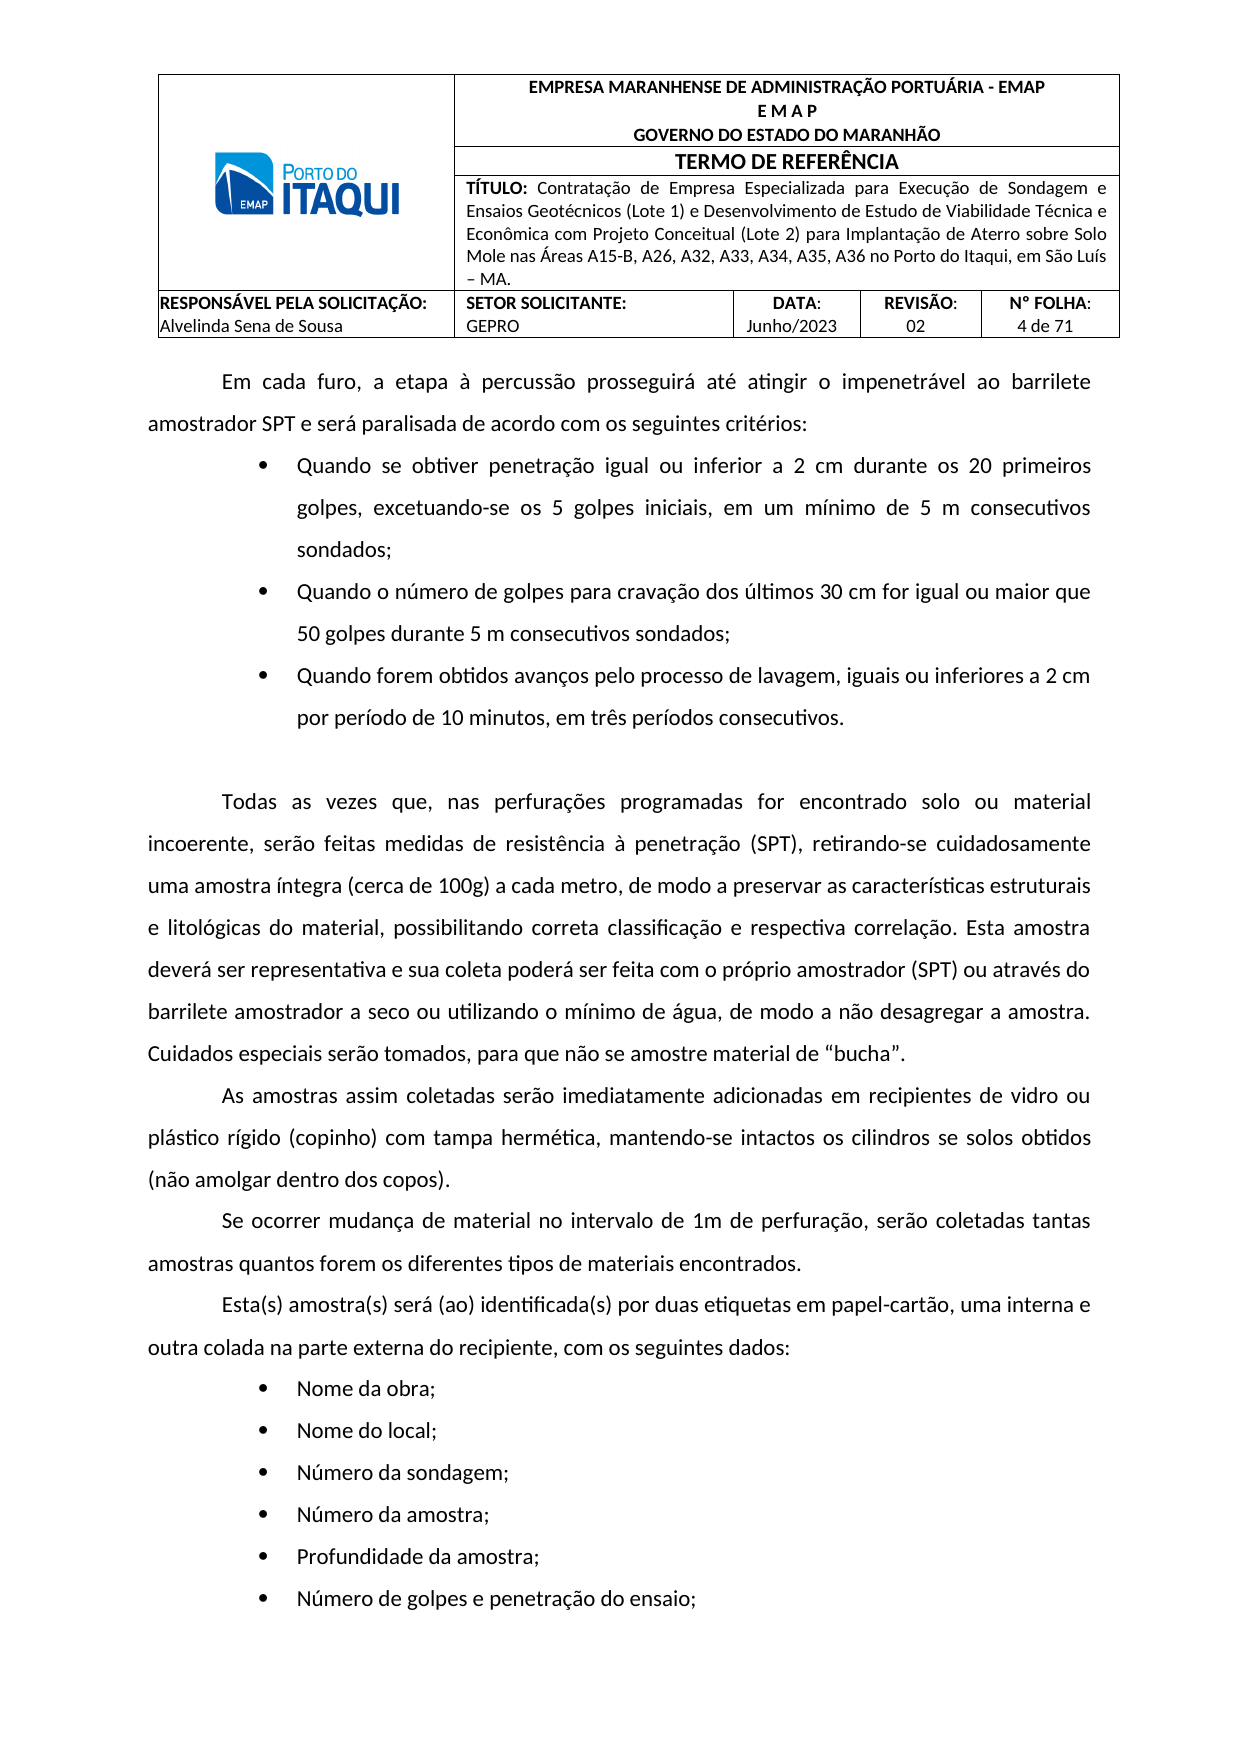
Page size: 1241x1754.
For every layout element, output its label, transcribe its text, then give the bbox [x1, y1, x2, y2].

list Número da sondagem; [259, 1458, 1092, 1487]
text As amostras assim coletadas serão imediatamente adicionadas em recipientes de vidro ou plástico rígido (copinho) com tampa hermética, mantendo-se intactos os cilindros se solos obtidos (não amolgar dentro dos copos). [148, 1081, 1092, 1193]
list Quando o número de golpes para cravação dos últimos 30 cm for igual ou maior que 50 golpes durante 5 m consecutivos sondados; [259, 577, 1092, 647]
text Se ocorrer mudança de material no intervalo de 1m de perfuração, serão coletadas tantas amostras quantos forem os diferentes tipos de materiais encontrados. [148, 1207, 1092, 1277]
picture [209, 144, 405, 221]
text Em cada furo, a etapa à percussão prosseguirá até atingir o impenetrável ao barrilete amostrador SPT e será paralisada de acordo com os seguintes critérios: [148, 367, 1092, 437]
list Nome da obra; [259, 1374, 1092, 1403]
list Número de golpes e penetração do ensaio; [259, 1584, 1092, 1612]
list Quando se obtiver penetração igual ou inferior a 2 cm durante os 20 primeiros golpes, excetuando-se os 5 golpes iniciais, em um mínimo de 5 m consecutivos sondados; [259, 451, 1092, 563]
list Número da amostra; [259, 1501, 1092, 1528]
text Todas as vezes que, nas perfurações programadas for encontrado solo ou material incoerente, serão feitas medidas de resistência à penetração (SPT), retirando-se cuidadosamente uma amostra íntegra (cerca de 100g) a cada metro, de modo a preservar as características estruturais e litológicas do material, possibilitando correta classificação e respectiva correlação. Esta amostra deverá ser representativa e sua coleta poderá ser feita com o próprio amostrador (SPT) ou através do barrilete amostrador a seco ou utilizando o mínimo de água, de modo a não desagregar a amostra. Cuidados especiais serão tomados, para que não se amostre material de “bucha”. [148, 787, 1092, 1067]
text Esta(s) amostra(s) será (ao) identificada(s) por duas etiquetas em papel-cartão, uma interna e outra colada na parte externa do recipiente, com os seguintes dados: [148, 1291, 1092, 1361]
list Nome do local; [259, 1417, 1092, 1444]
list Quando forem obtidos avanços pelo processo de lavagem, iguais ou inferiores a 2 cm por período de 10 minutos, em três períodos consecutivos. [259, 661, 1092, 731]
list Profundidade da amostra; [259, 1542, 1092, 1571]
